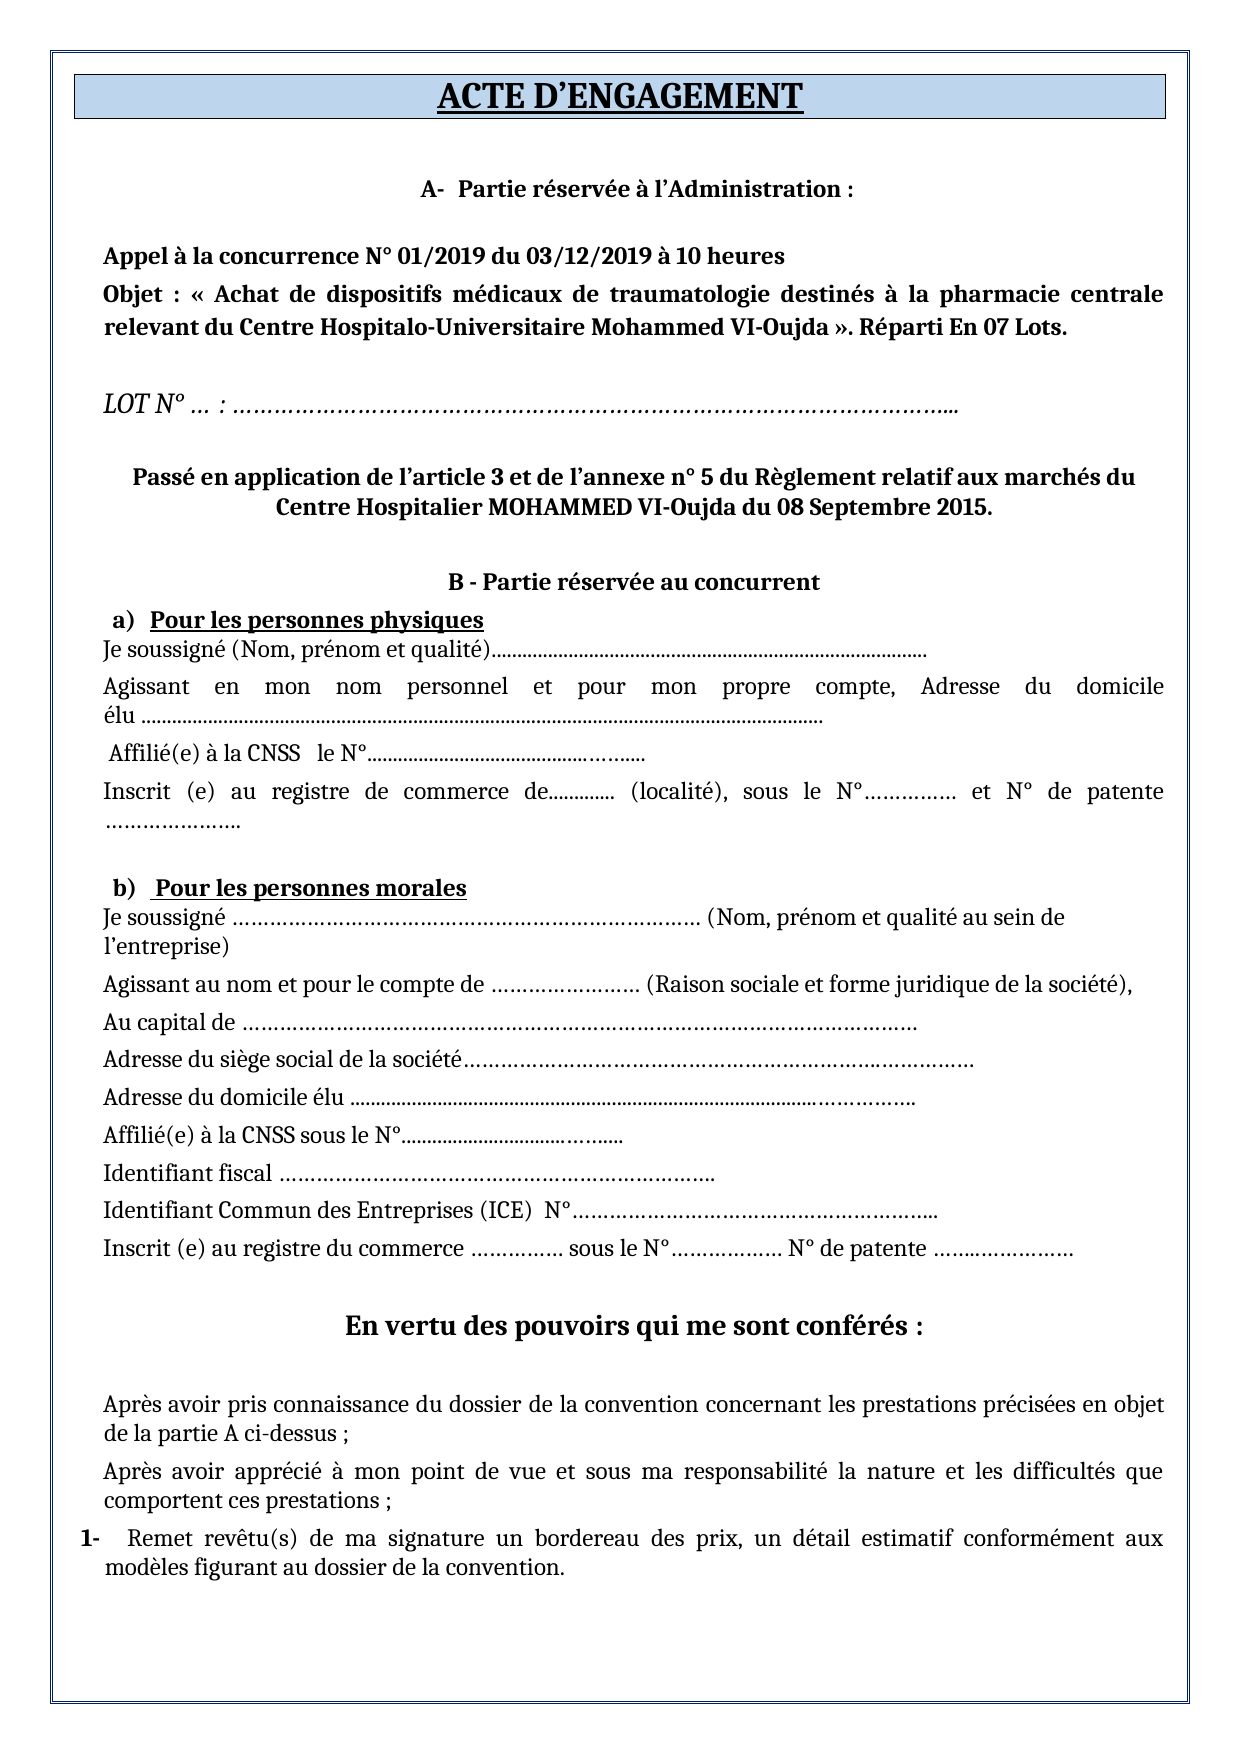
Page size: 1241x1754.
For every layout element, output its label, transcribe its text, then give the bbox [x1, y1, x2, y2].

text Agissant au nom et pour le compte de …………………… (Raison sociale et forme juridique de la société), [103, 970, 1165, 999]
text Appel à la concurrence N° 01/2019 du 03/12/2019 à 10 heures [103, 242, 1167, 271]
text B - Partie réservée au concurrent [103, 568, 1165, 597]
text Je soussigné (Nom, prénom et qualité)..................................................................................... [103, 634, 1165, 663]
text Agissant en mon nom personnel et pour mon propre compte, Adresse du domicile élu ..................................................................................................................................... [103, 672, 1165, 730]
text Inscrit (e) au registre de commerce de............. (localité), sous le N°…………… et N° de patente …………………. [103, 777, 1165, 835]
text LOT N° … : …………………………………………………………………………………………... [103, 388, 1165, 421]
text Inscrit (e) au registre du commerce …………… sous le N°……………… N° de patente ……..…………… [103, 1234, 1165, 1263]
text Identifiant fiscal ……………………………………………………………. [103, 1158, 1165, 1187]
text Après avoir apprécié à mon point de vue et sous ma responsabilité la nature et les difficultés que comportent ces prestations ; [103, 1457, 1165, 1515]
text ACTE D’ENGAGEMENT [75, 75, 1165, 118]
text Adresse du domicile élu ...........................................................................................……………. [103, 1083, 1165, 1112]
text Affilié(e) à la CNSS le N°...........................................…….... [103, 739, 1165, 768]
text Au capital de ……………………………………………………………………………………………… [103, 1008, 1165, 1036]
text Affilié(e) à la CNSS sous le N°................................…….... [103, 1121, 1165, 1149]
text Objet : « Achat de dispositifs médicaux de traumatologie destinés à la pharmacie centrale relevant du Centre Hospitalo-Universitaire Mohammed VI-Oujda ». Réparti En 07 Lots. [103, 279, 1165, 341]
list Partie réservée à l’Administration : [109, 175, 1165, 204]
list Remet revêtu(s) de ma signature un bordereau des prix, un détail estimatif conformément aux modèles figurant au dossier de la convention. [81, 1524, 1165, 1581]
list Pour les personnes physiques [112, 606, 1165, 634]
text Passé en application de l’article 3 et de l’annexe n° 5 du Règlement relatif aux marchés du Centre Hospitalier MOHAMMED VI-Oujda du 08 Septembre 2015. [103, 463, 1165, 521]
list Pour les personnes morales [112, 874, 1165, 903]
text Identifiant Commun des Entreprises (ICE) N°………………………………………………….. [103, 1196, 1165, 1225]
text Adresse du siège social de la société………………………………………………………….…………… [103, 1045, 1165, 1074]
text En vertu des pouvoirs qui me sont conférés : [103, 1309, 1165, 1343]
text Je soussigné ………………………………………………………………… (Nom, prénom et qualité au sein de l’entreprise) [103, 903, 1165, 961]
text Après avoir pris connaissance du dossier de la convention concernant les prestations précisées en objet de la partie A ci-dessus ; [103, 1390, 1165, 1448]
